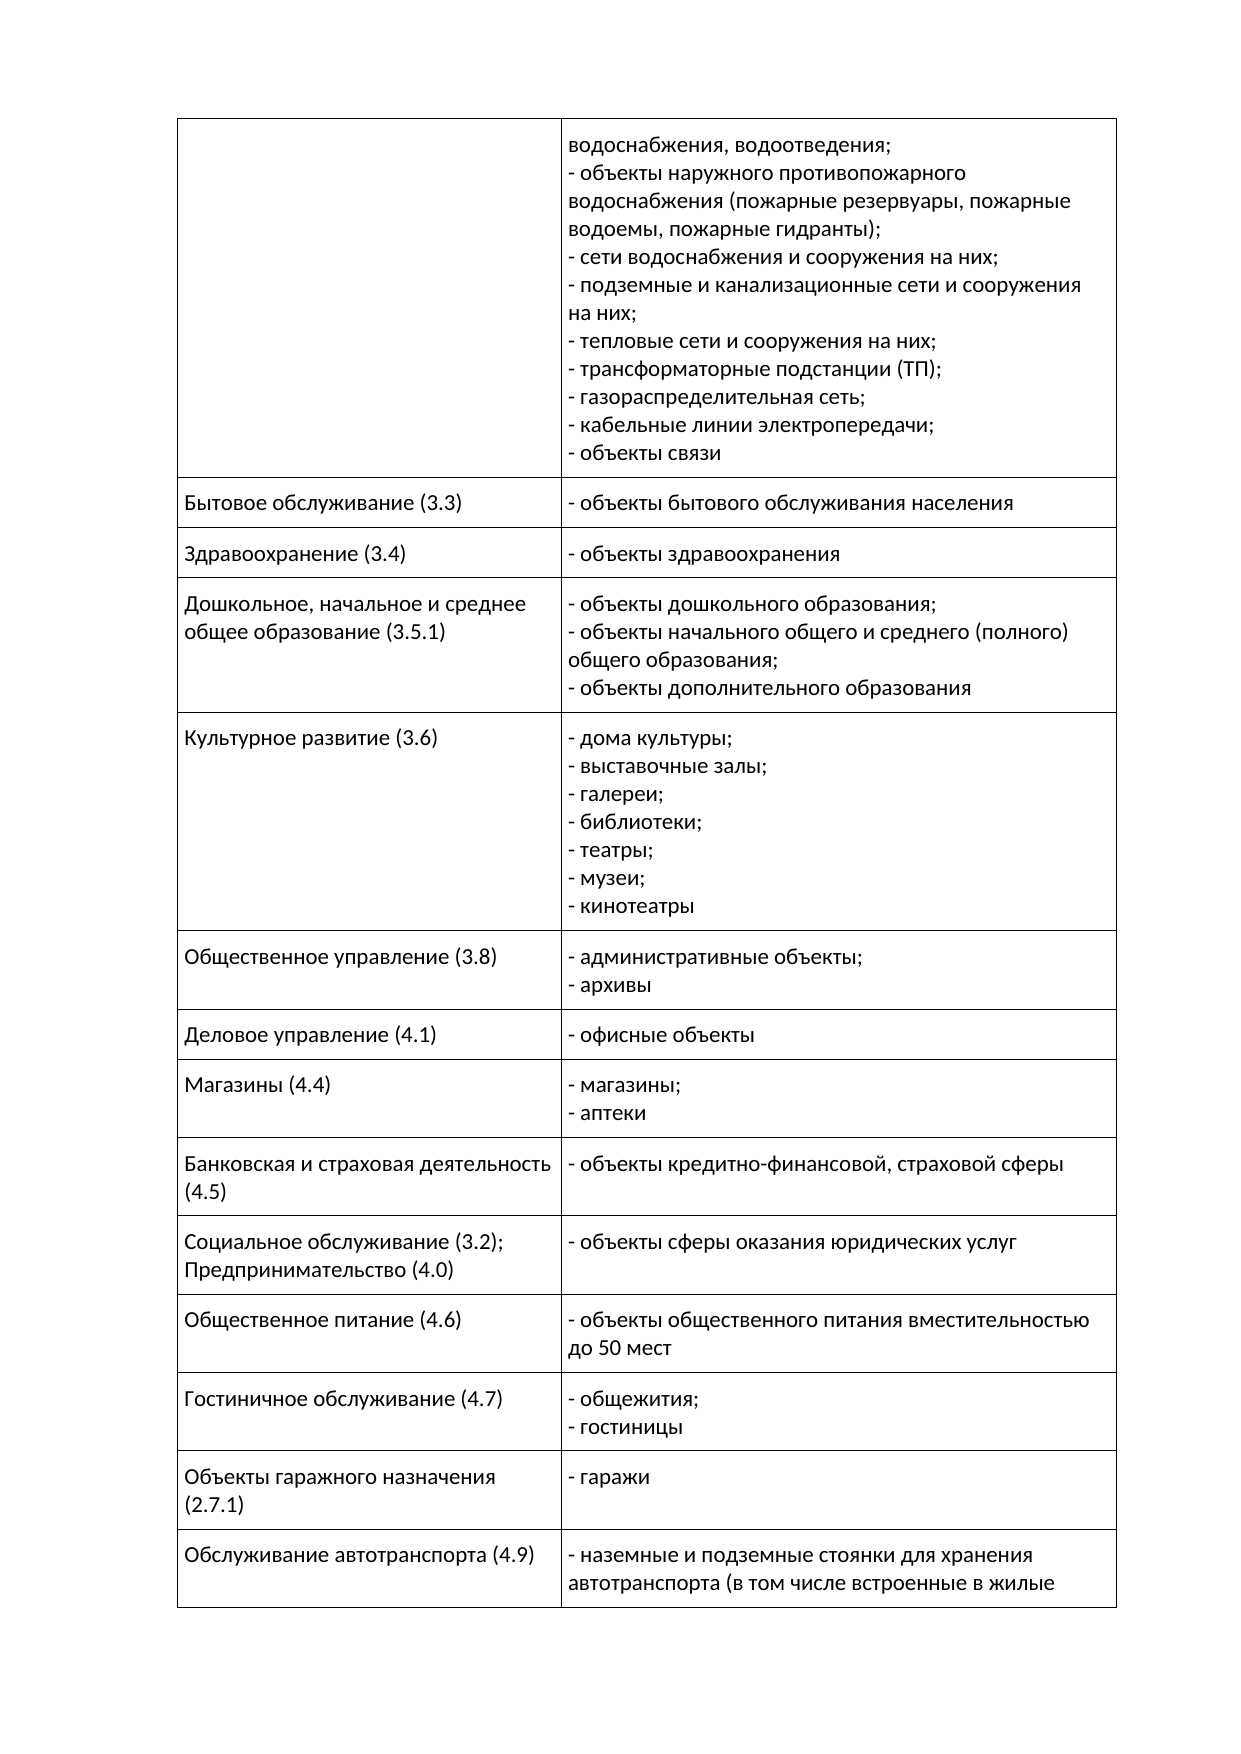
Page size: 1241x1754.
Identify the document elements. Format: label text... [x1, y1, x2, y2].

table_cell Общественное управление (3.8) [178, 931, 561, 1008]
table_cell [562, 1530, 1116, 1607]
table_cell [178, 119, 561, 477]
table_cell Магазины (4.4) [178, 1060, 561, 1137]
table_cell - объекты общественного питания вместительностью до 50 мест [562, 1295, 1116, 1372]
table_cell Деловое управление (4.1) [178, 1010, 561, 1059]
table_cell - объекты здравоохранения [562, 528, 1116, 577]
table_cell Здравоохранение (3.4) [178, 528, 561, 577]
table_cell - объекты сферы оказания юридических услуг [562, 1216, 1116, 1294]
table_cell Объекты гаражного назначения (2.7.1) [178, 1451, 561, 1529]
table_cell - офисные объекты [562, 1010, 1116, 1059]
table_cell Общественное питание (4.6) [178, 1295, 561, 1372]
table_cell Культурное развитие (3.6) [178, 713, 561, 930]
table_cell Бытовое обслуживание (3.3) [178, 478, 561, 527]
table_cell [178, 1530, 561, 1607]
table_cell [562, 119, 1116, 477]
table_cell Гостиничное обслуживание (4.7) [178, 1373, 561, 1450]
table_cell - дома культуры; - выставочные залы; - галереи; - библиотеки; - театры; - музеи; - кинотеатры [562, 713, 1116, 930]
table_cell - общежития; - гостиницы [562, 1373, 1116, 1450]
table_cell Банковская и страховая деятельность (4.5) [178, 1138, 561, 1215]
table_cell Дошкольное, начальное и среднее общее образование (3.5.1) [178, 578, 561, 712]
table_cell - объекты кредитно-финансовой, страховой сферы [562, 1138, 1116, 1215]
table_cell Социальное обслуживание (3.2); Предпринимательство (4.0) [178, 1216, 561, 1294]
table_cell - гаражи [562, 1451, 1116, 1529]
table_cell - административные объекты; - архивы [562, 931, 1116, 1008]
table_cell - объекты бытового обслуживания населения [562, 478, 1116, 527]
table_cell - магазины; - аптеки [562, 1060, 1116, 1137]
table_cell - объекты дошкольного образования; - объекты начального общего и среднего (полного) общего образования; - объекты дополнительного образования [562, 578, 1116, 712]
